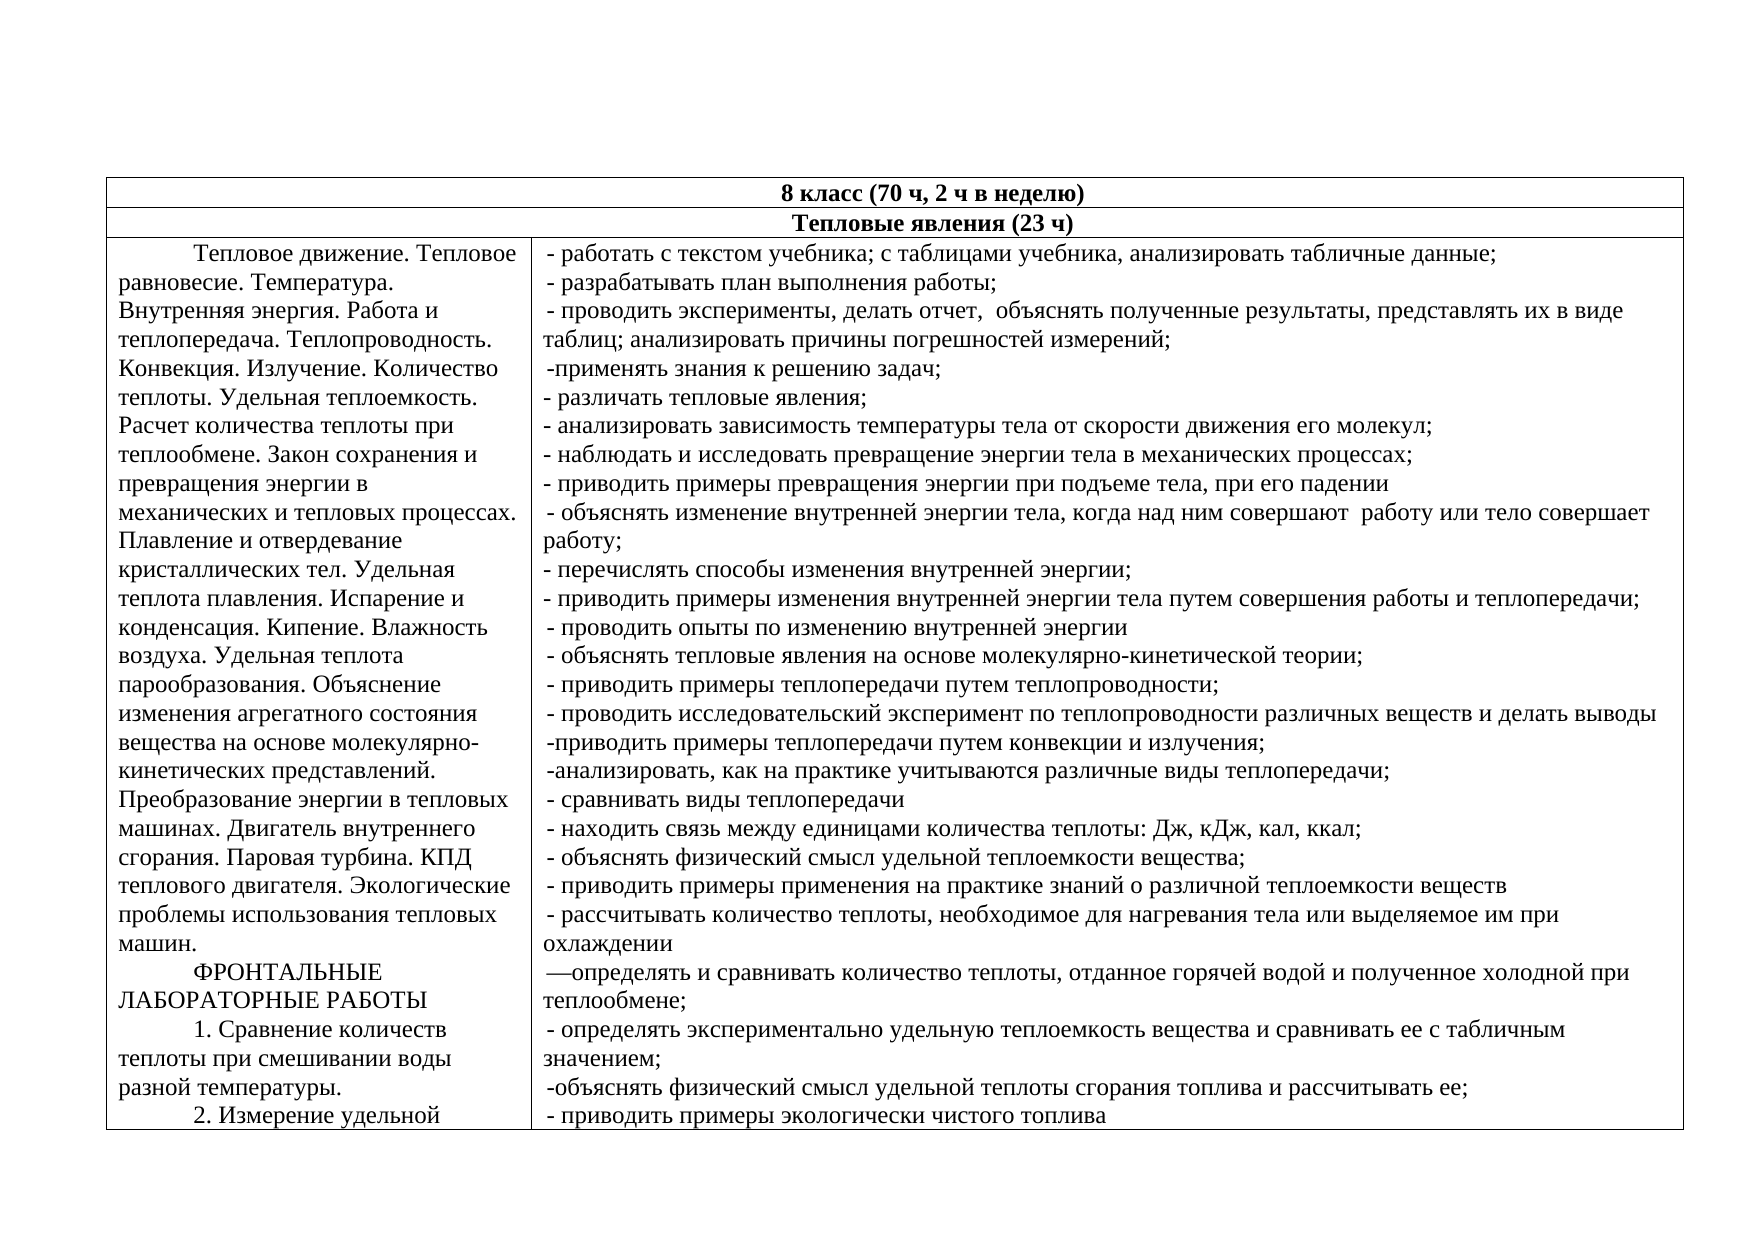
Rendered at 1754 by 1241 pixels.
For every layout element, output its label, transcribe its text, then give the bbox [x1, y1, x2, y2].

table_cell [532, 238, 1683, 1129]
table_cell Тепловые явления (23 ч) [107, 208, 1683, 237]
table_cell 8 класс (70 ч, 2 ч в неделю) [107, 178, 1683, 207]
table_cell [107, 238, 531, 1129]
